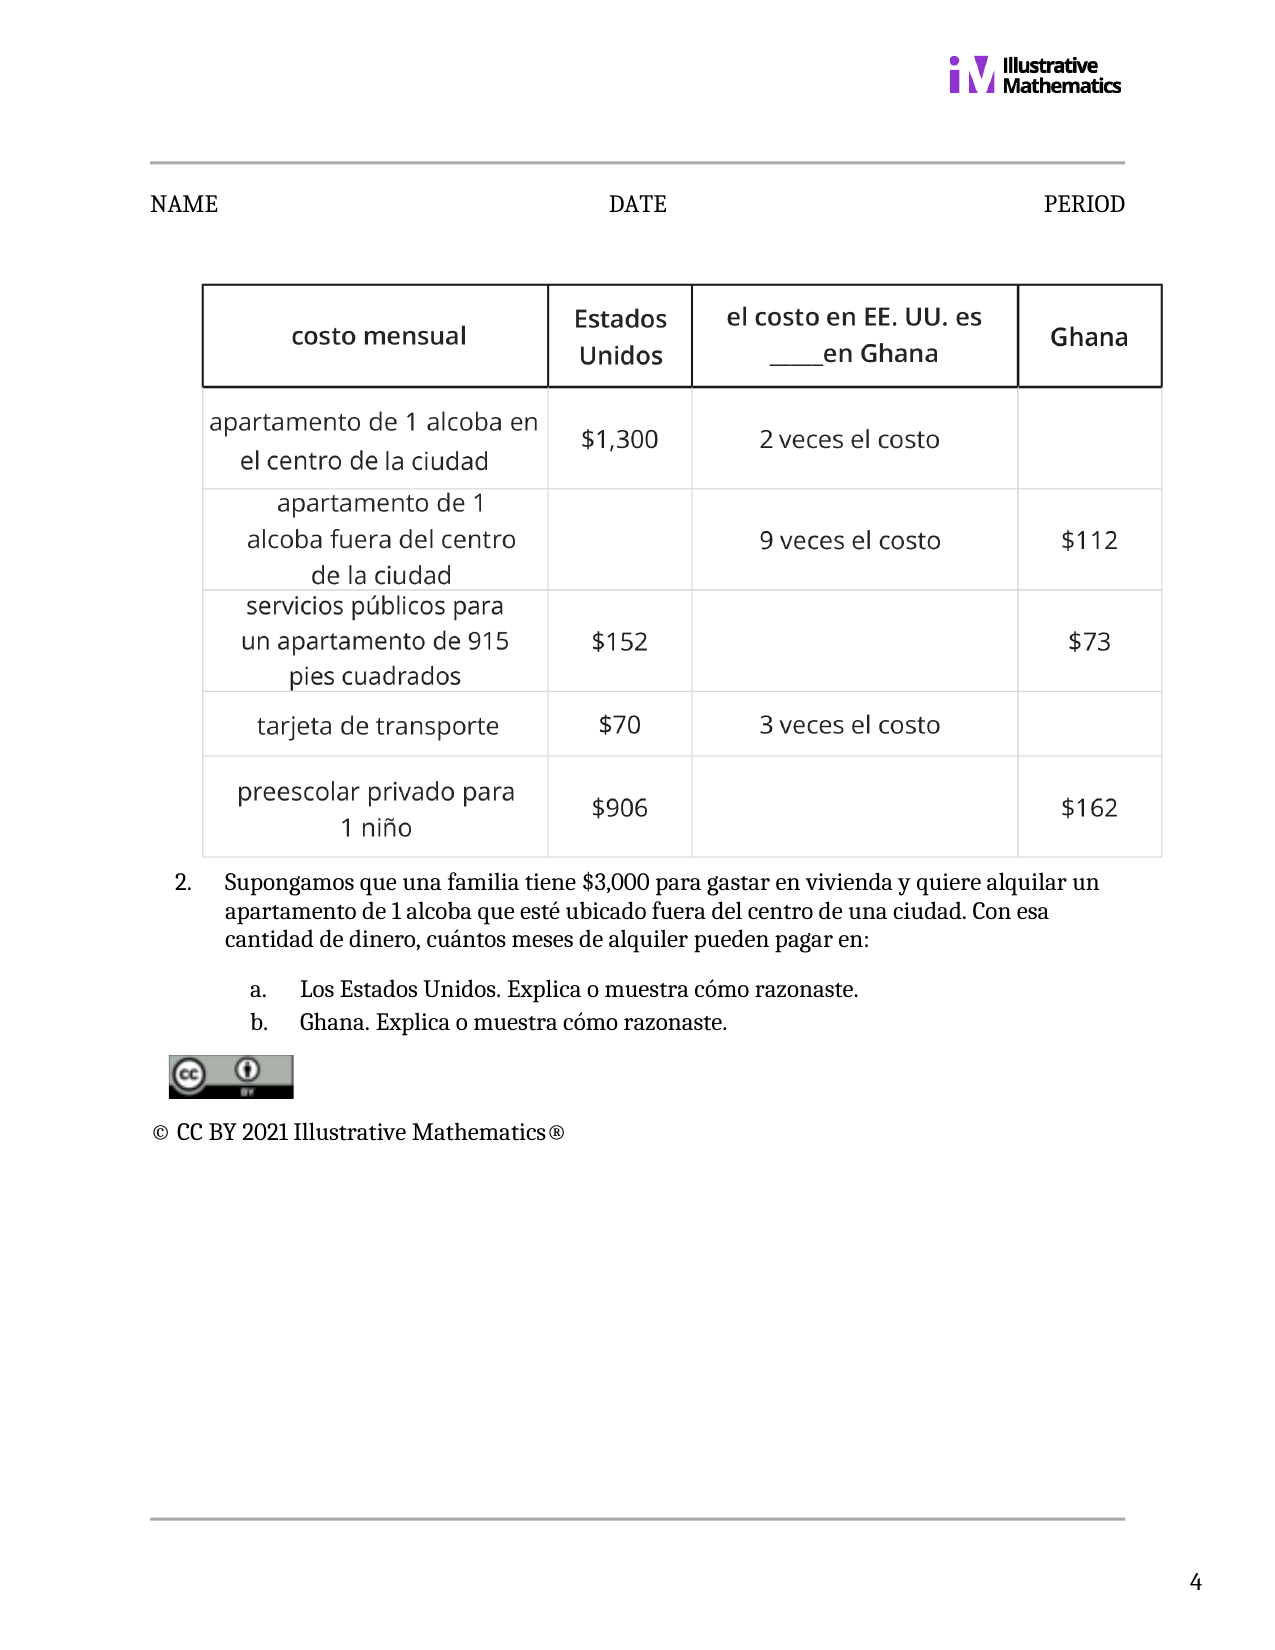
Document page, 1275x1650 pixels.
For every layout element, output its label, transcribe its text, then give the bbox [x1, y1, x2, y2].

list Los Estados Unidos. Explica o muestra cómo razonaste. [250, 975, 1125, 1004]
picture [168, 1055, 294, 1099]
picture [193, 276, 1169, 864]
list Ghana. Explica o muestra cómo razonaste. [250, 1007, 1125, 1036]
picture [949, 55, 1121, 93]
list Supongamos que una familia tiene $3,000 para gastar en vivienda y quiere alquilar un apartamento de 1 alcoba que esté ubicado fuera del centro de una ciudad. Con esa cantidad de dinero, cuántos meses de alquiler pueden pagar en: [175, 868, 1125, 954]
text © CC BY 2021 Illustrative Mathematics® [150, 1117, 1125, 1146]
